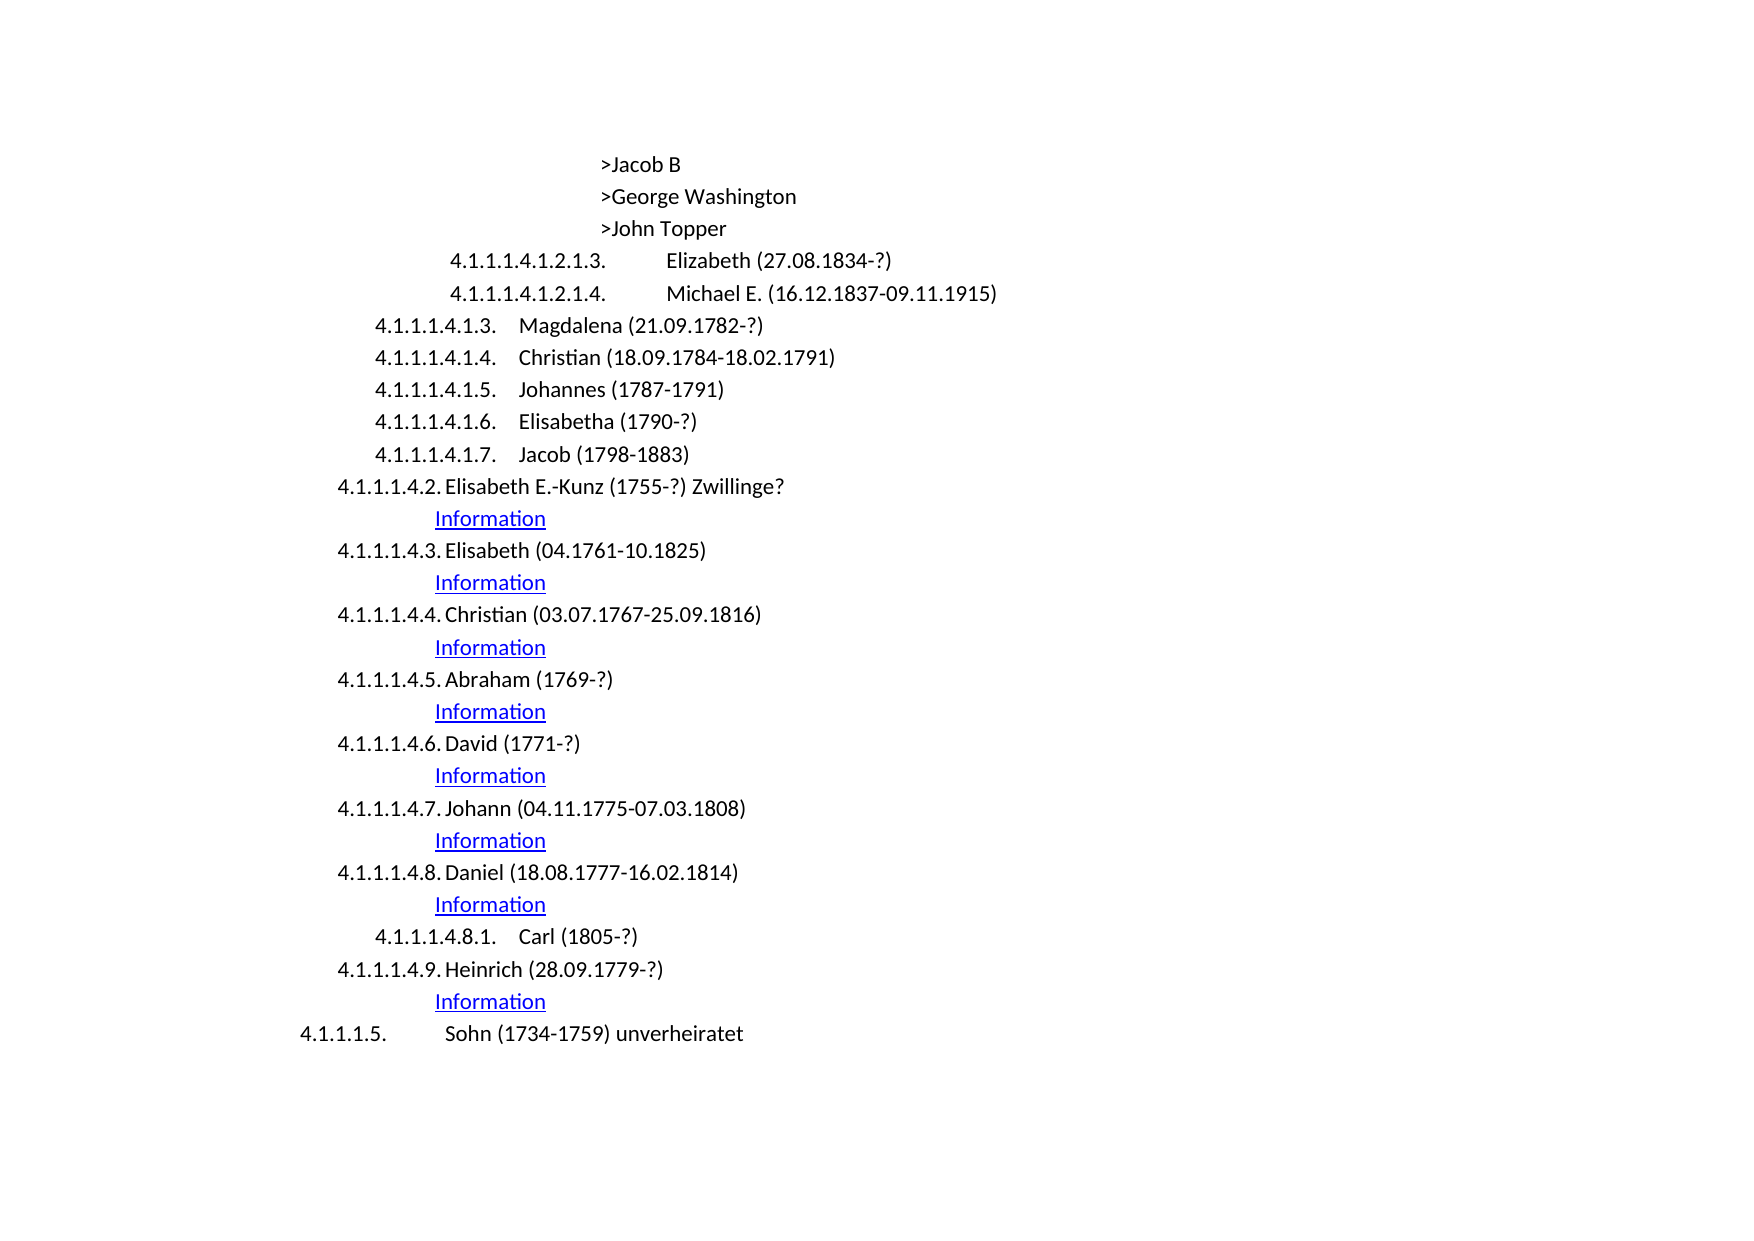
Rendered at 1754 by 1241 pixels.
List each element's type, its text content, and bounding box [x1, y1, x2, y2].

list Christian (18.09.1784-18.02.1791) [375, 343, 1604, 371]
list Abraham (1769-?) Information [337, 665, 1604, 725]
list Sohn (1734-1759) unverheiratet [300, 1019, 1604, 1047]
list David (1771-?) Information [337, 729, 1604, 789]
list Elisabeth (04.1761-10.1825) Information [337, 536, 1604, 596]
list Elisabetha (1790-?) [375, 407, 1604, 436]
list Daniel (18.08.1777-16.02.1814) Information [337, 858, 1604, 918]
list Elisabeth E.-Kunz (1755-?) Zwillinge? Information [337, 472, 1604, 532]
list Carl (1805-?) [375, 922, 1604, 951]
list Johannes (1787-1791) [375, 375, 1604, 403]
list Jacob (1798-1883) [375, 440, 1604, 468]
list Christian (03.07.1767-25.09.1816) Information [337, 601, 1604, 661]
list Heinrich (28.09.1779-?) Information [337, 955, 1604, 1015]
list Johann (04.11.1775-07.03.1808) Information [337, 794, 1604, 854]
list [450, 150, 1604, 242]
list Michael E. (16.12.1837-09.11.1915) [450, 279, 1604, 307]
list Magdalena (21.09.1782-?) [375, 311, 1604, 339]
list Elizabeth (27.08.1834-?) [450, 247, 1604, 274]
